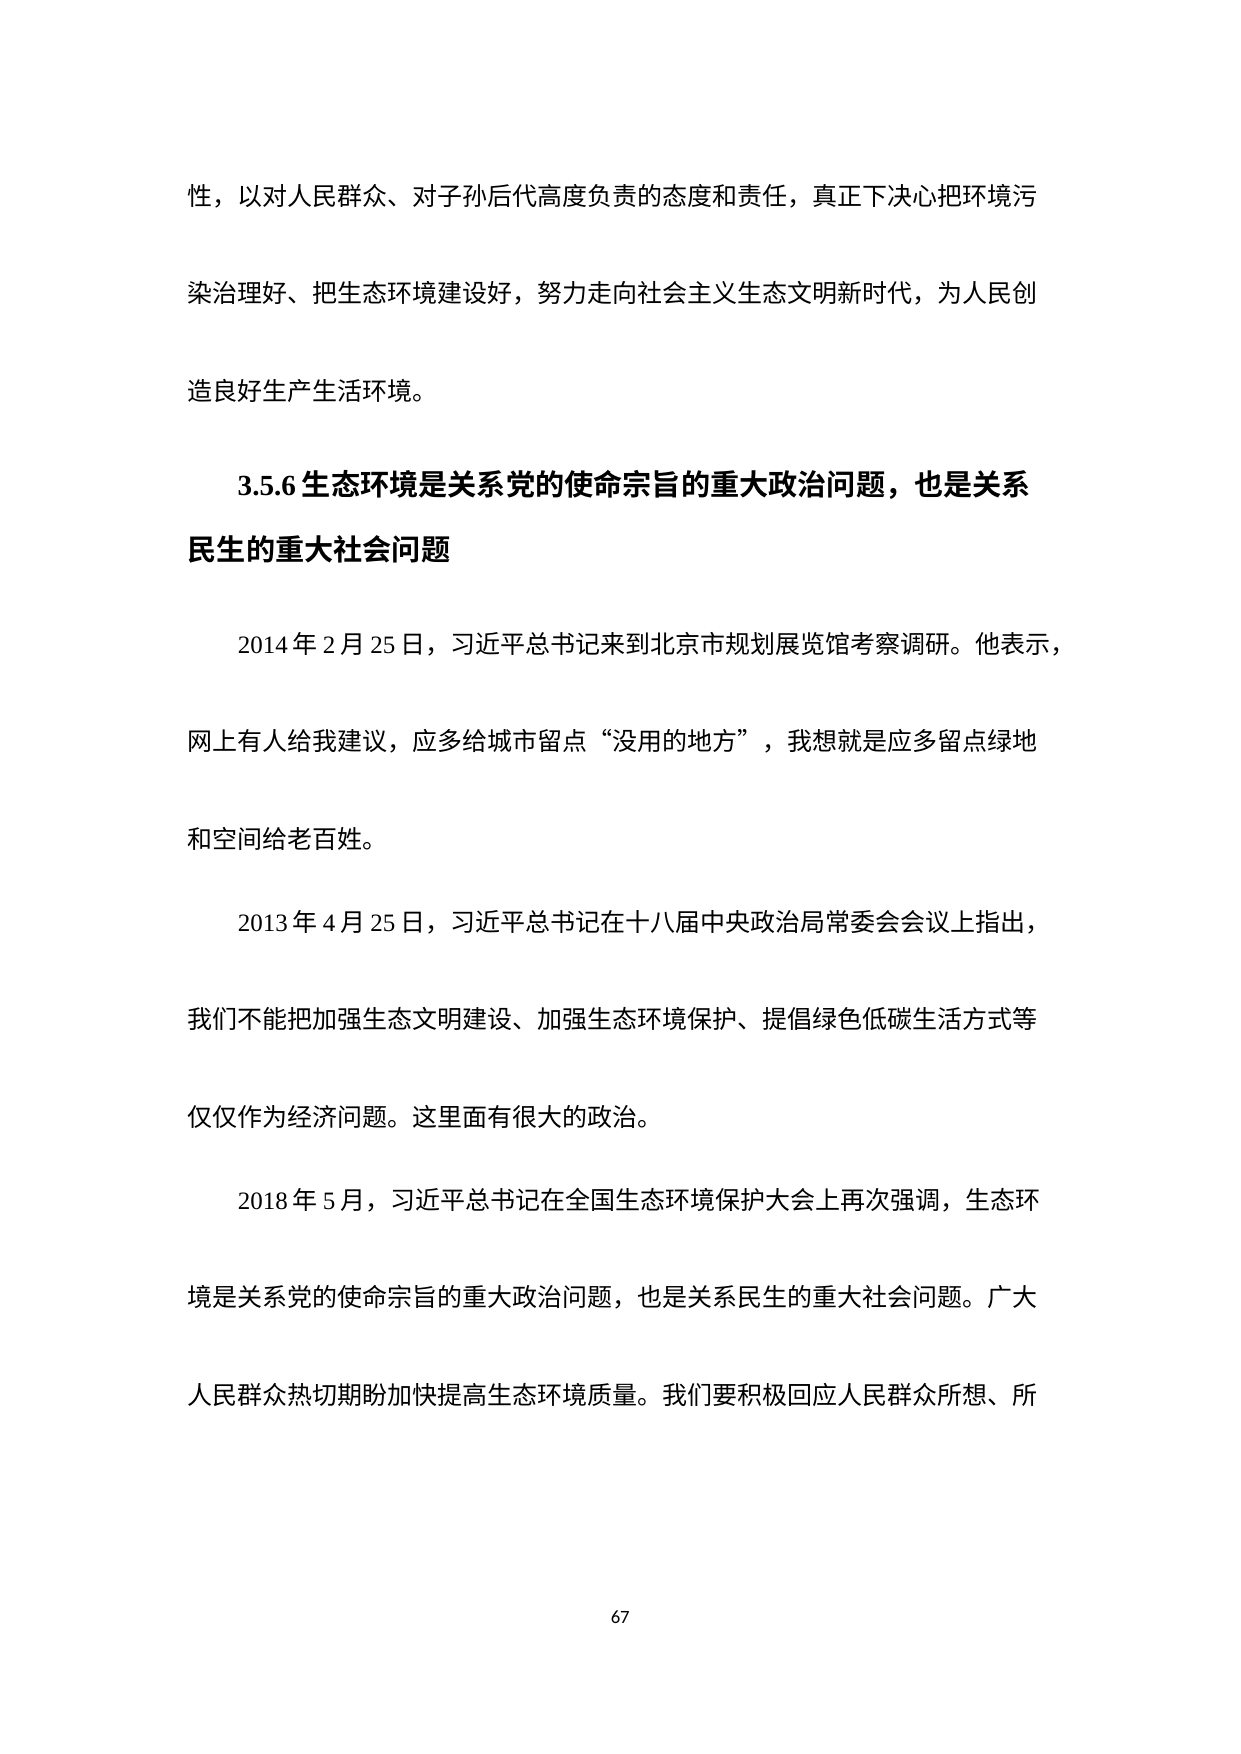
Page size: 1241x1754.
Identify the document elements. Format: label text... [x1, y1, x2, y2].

text 2014年2月25日，习近平总书记来到北京市规划展览馆考察调研。他表示，网上有人给我建议，应多给城市留点“没用的地方”，我想就是应多留点绿地和空间给老百姓。 [187, 610, 1053, 870]
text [187, 162, 1053, 422]
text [187, 1166, 1053, 1426]
text 2013年4月25日，习近平总书记在十八届中央政治局常委会会议上指出，我们不能把加强生态文明建设、加强生态环境保护、提倡绿色低碳生活方式等仅仅作为经济问题。这里面有很大的政治。 [187, 888, 1053, 1148]
text 3.5.6生态环境是关系党的使命宗旨的重大政治问题，也是关系民生的重大社会问题 [187, 451, 1053, 581]
